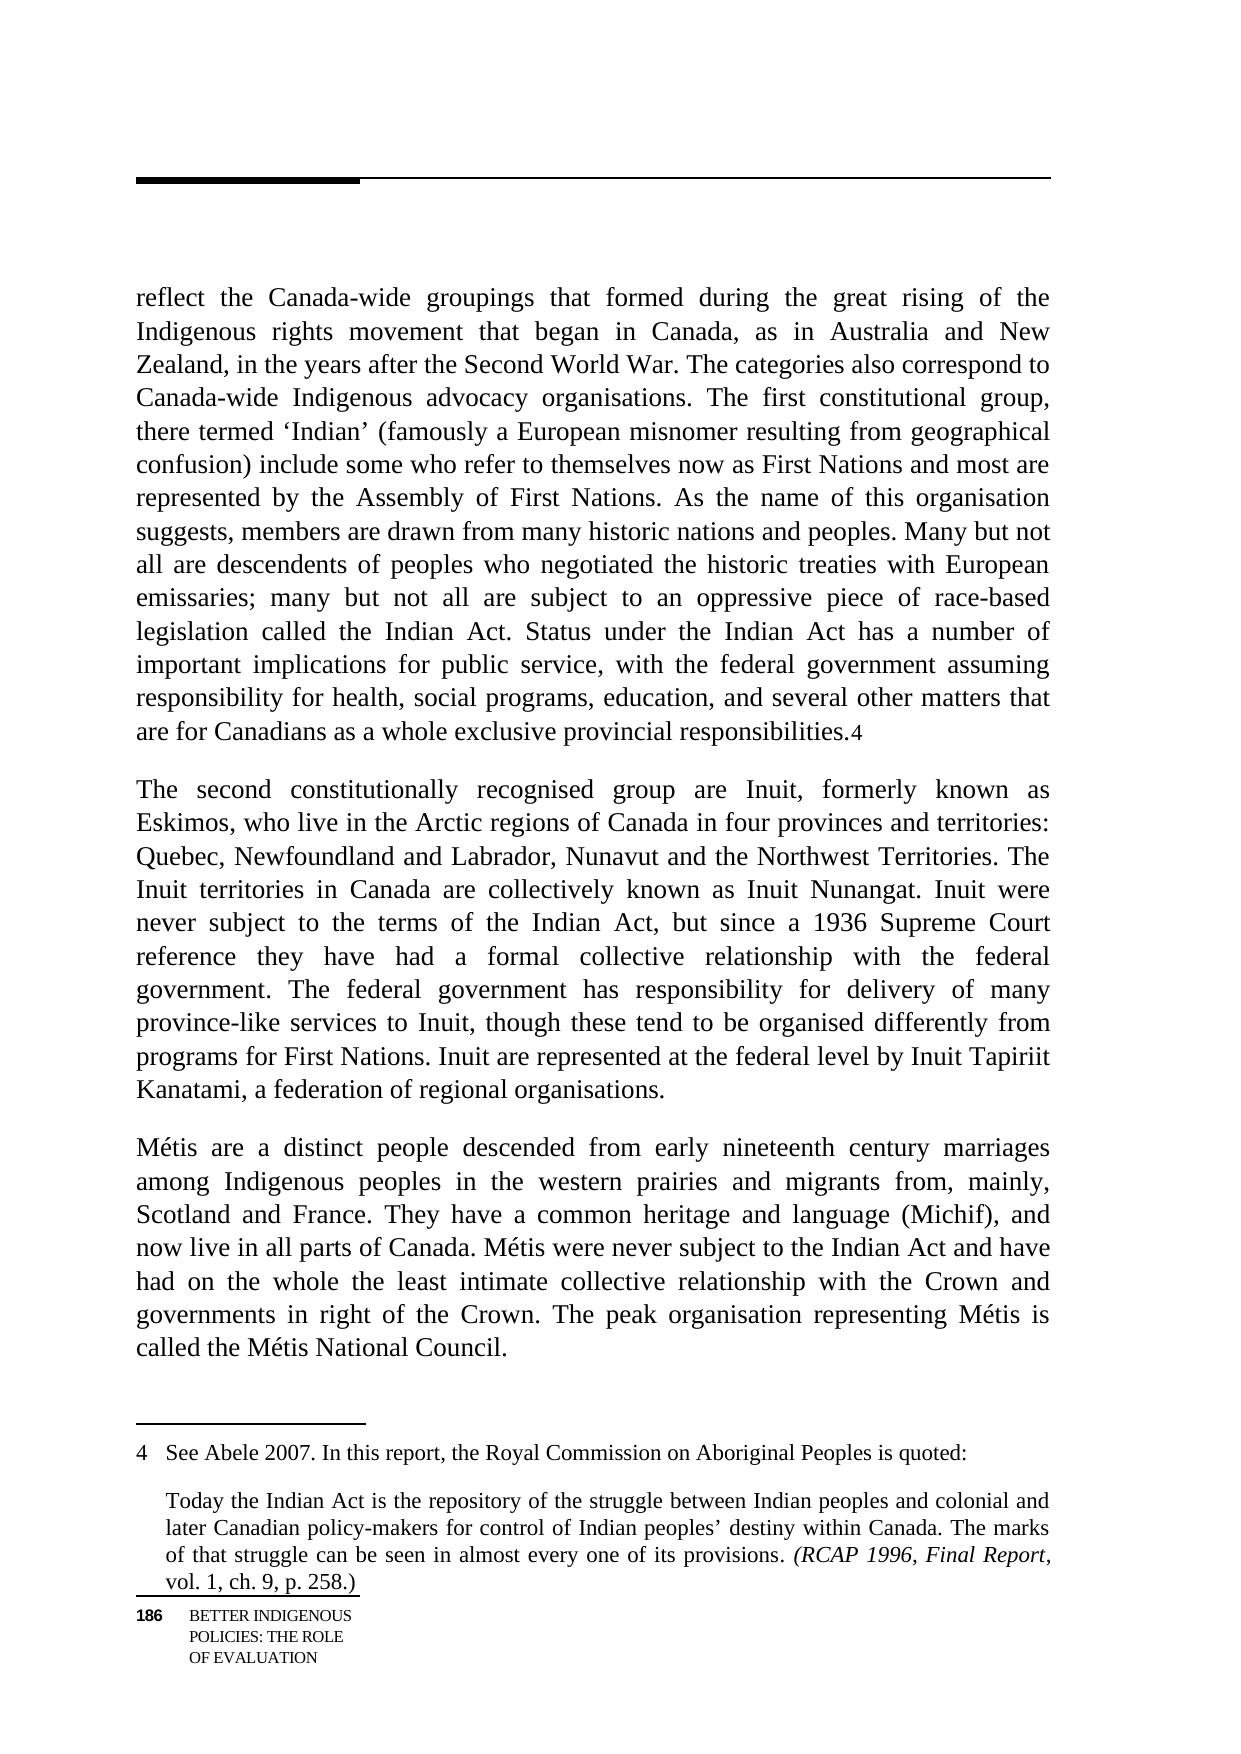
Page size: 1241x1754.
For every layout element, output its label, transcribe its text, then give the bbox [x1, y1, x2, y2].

text Métis are a distinct people descended from early nineteenth century marriages among Indigenous peoples in the western prairies and migrants from, mainly, Scotland and France. They have a common heritage and language (Michif), and now live in all parts of Canada. Métis were never subject to the Indian Act and have had on the whole the least intimate collective relationship with the Crown and governments in right of the Crown. The peak organisation representing Métis is called the Métis National Council. [136, 1129, 1051, 1363]
text The second constitutionally recognised group are Inuit, formerly known as Eskimos, who live in the Arctic regions of Canada in four provinces and territories: Quebec, Newfoundland and Labrador, Nunavut and the Northwest Territories. The Inuit territories in Canada are collectively known as Inuit Nunangat. Inuit were never subject to the terms of the Indian Act, but since a 1936 Supreme Court reference they have had a formal collective relationship with the federal government. The federal government has responsibility for delivery of many province-like services to Inuit, though these tend to be organised differently from programs for First Nations. Inuit are represented at the federal level by Inuit Tapiriit Kanatami, a federation of regional organisations. [136, 771, 1051, 1104]
